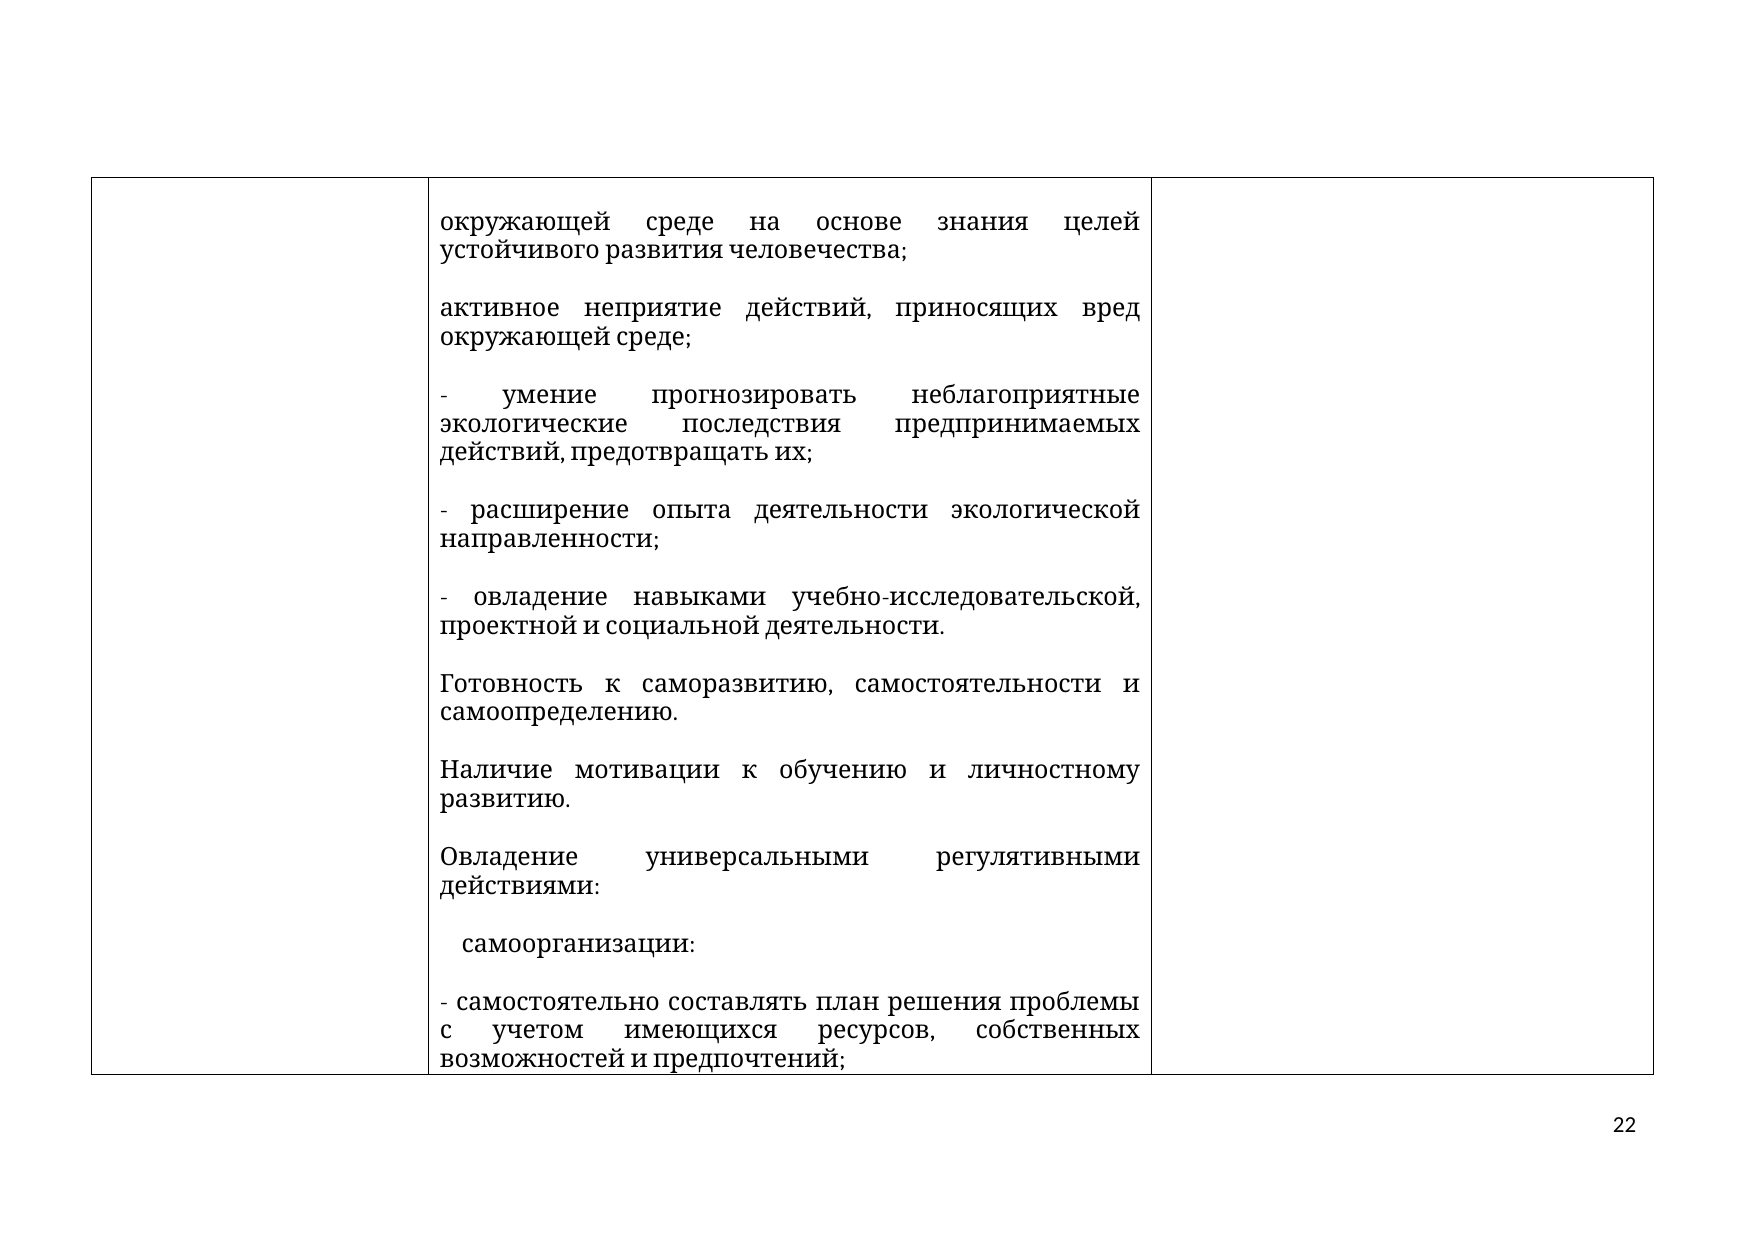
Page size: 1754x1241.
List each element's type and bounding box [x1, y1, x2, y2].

table_cell [92, 178, 428, 1074]
table_cell [1152, 178, 1653, 1074]
table_cell [429, 178, 1151, 1074]
